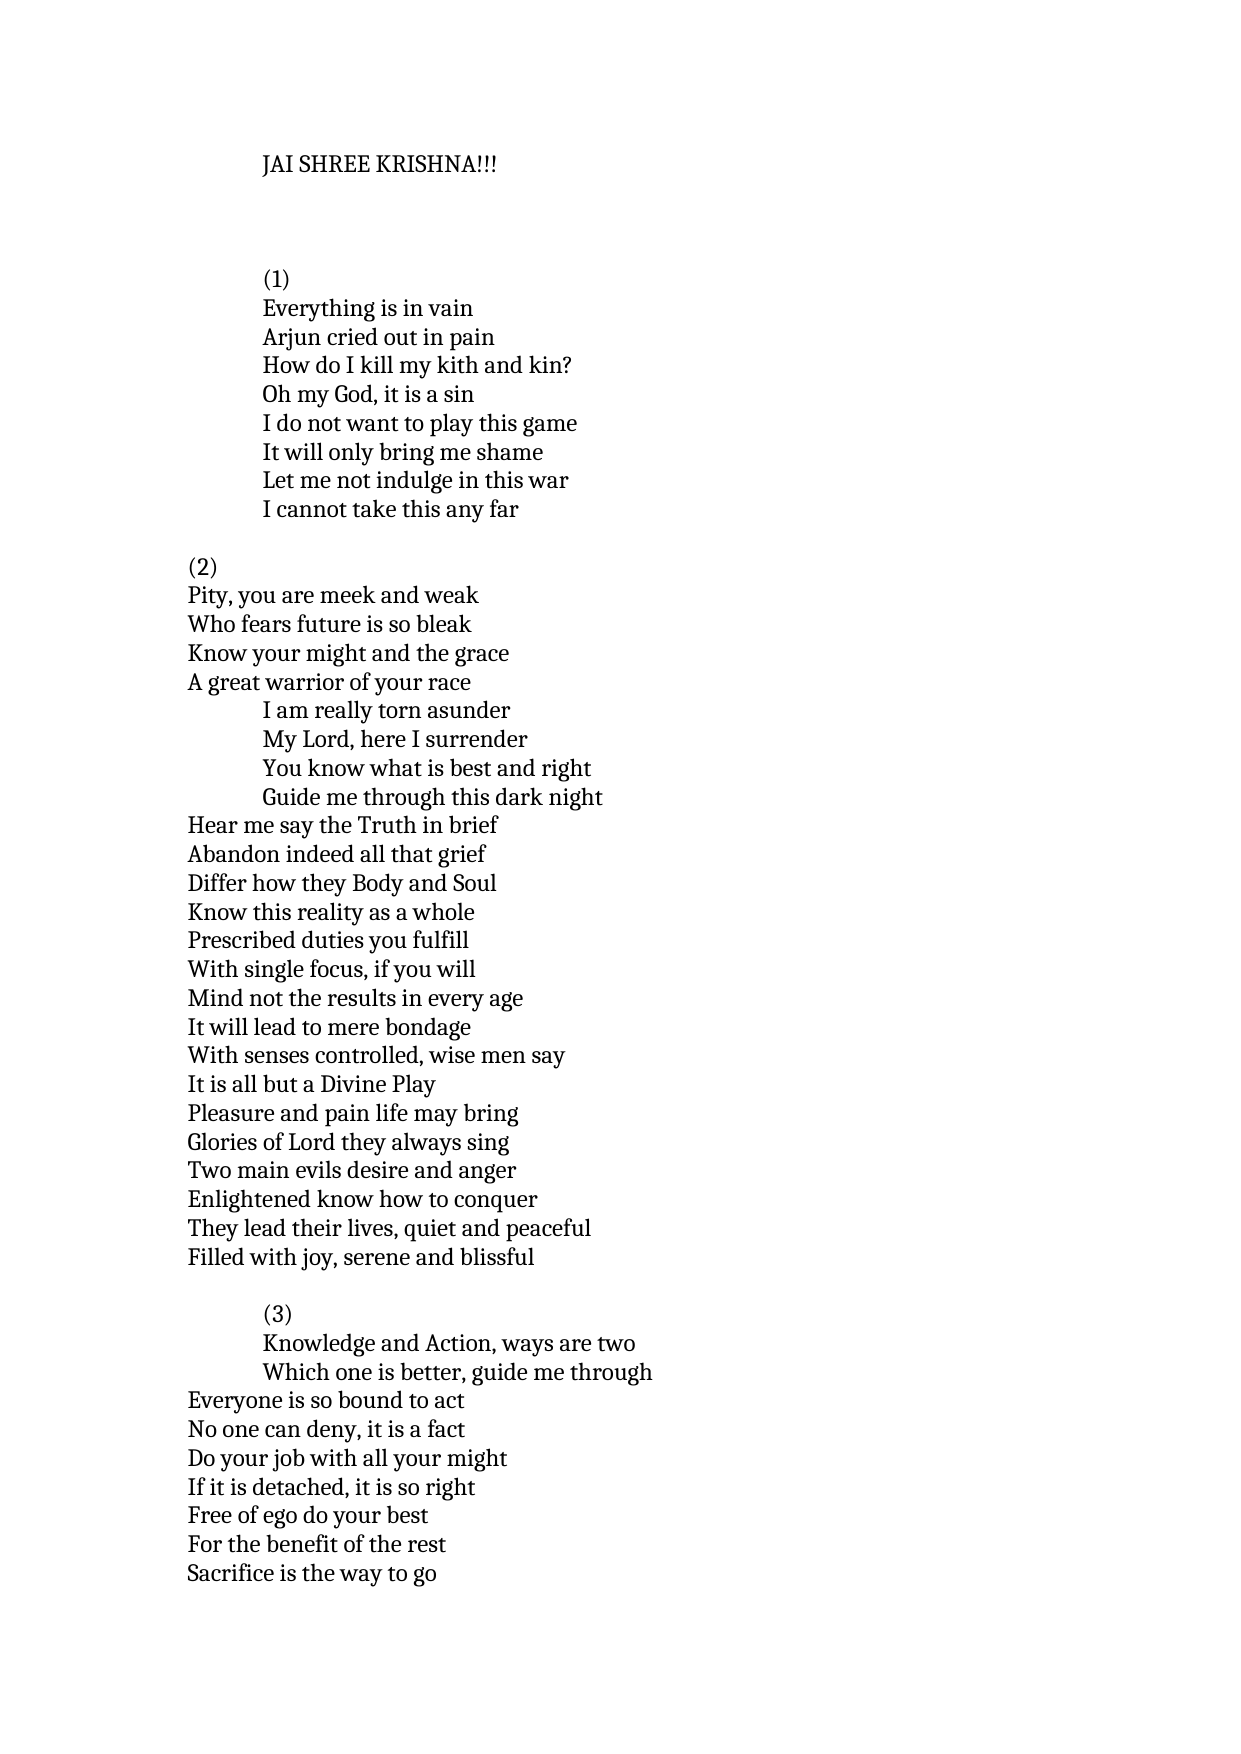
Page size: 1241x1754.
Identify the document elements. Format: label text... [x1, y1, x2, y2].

text How do I kill my kith and kin? [262, 351, 1053, 380]
text Pleasure and pain life may bring [187, 1099, 1053, 1127]
text A great warrior of your race [187, 667, 1053, 696]
text Filled with joy, serene and blissful [187, 1242, 1053, 1271]
text Pity, you are meek and weak [187, 581, 1053, 610]
text Do your job with all your might [187, 1444, 1053, 1472]
text Hear me say the Truth in brief [187, 811, 1053, 840]
text Guide me through this dark night [187, 782, 1053, 811]
text Who fears future is so bleak [187, 610, 1053, 639]
text Prescribed duties you fulfill [187, 926, 1053, 955]
text With senses controlled, wise men say [187, 1041, 1053, 1070]
text My Lord, here I surrender [187, 725, 1053, 754]
text I cannot take this any far [187, 495, 1053, 524]
text I am really torn asunder [187, 696, 1053, 725]
text (3) [187, 1300, 1053, 1329]
text Everyone is so bound to act [187, 1386, 1053, 1415]
text Two main evils desire and anger [187, 1156, 1053, 1185]
text Which one is better, guide me through [187, 1357, 1053, 1386]
text Oh my God, it is a sin [262, 380, 1053, 409]
text You know what is best and right [187, 754, 1053, 782]
text Differ how they Body and Soul [187, 869, 1053, 897]
text Know your might and the grace [187, 639, 1053, 667]
text No one can deny, it is a fact [187, 1415, 1053, 1444]
text Know this reality as a whole [187, 897, 1053, 926]
text It is all but a Divine Play [187, 1070, 1053, 1099]
text For the benefit of the rest [187, 1530, 1053, 1559]
text If it is detached, it is so right [187, 1472, 1053, 1501]
text JAI SHREE KRISHNA!!! [262, 150, 1053, 179]
text Glories of Lord they always sing [187, 1127, 1053, 1156]
text It will only bring me shame [262, 437, 1053, 466]
text I do not want to play this game [262, 409, 1053, 437]
text (2) [187, 552, 1053, 581]
text Mind not the results in every age [187, 984, 1053, 1012]
text Arjun cried out in pain [262, 322, 1053, 351]
text Free of ego do your best [187, 1501, 1053, 1530]
text (1) [262, 265, 1053, 294]
text Let me not indulge in this war [262, 466, 1053, 495]
text With single focus, if you will [187, 955, 1053, 984]
text Knowledge and Action, ways are two [187, 1329, 1053, 1357]
text It will lead to mere bondage [187, 1012, 1053, 1041]
text Sacrifice is the way to go [187, 1559, 1053, 1587]
text Abandon indeed all that grief [187, 840, 1053, 869]
text They lead their lives, quiet and peaceful [187, 1214, 1053, 1242]
text Everything is in vain [262, 294, 1053, 322]
text Enlightened know how to conquer [187, 1185, 1053, 1214]
